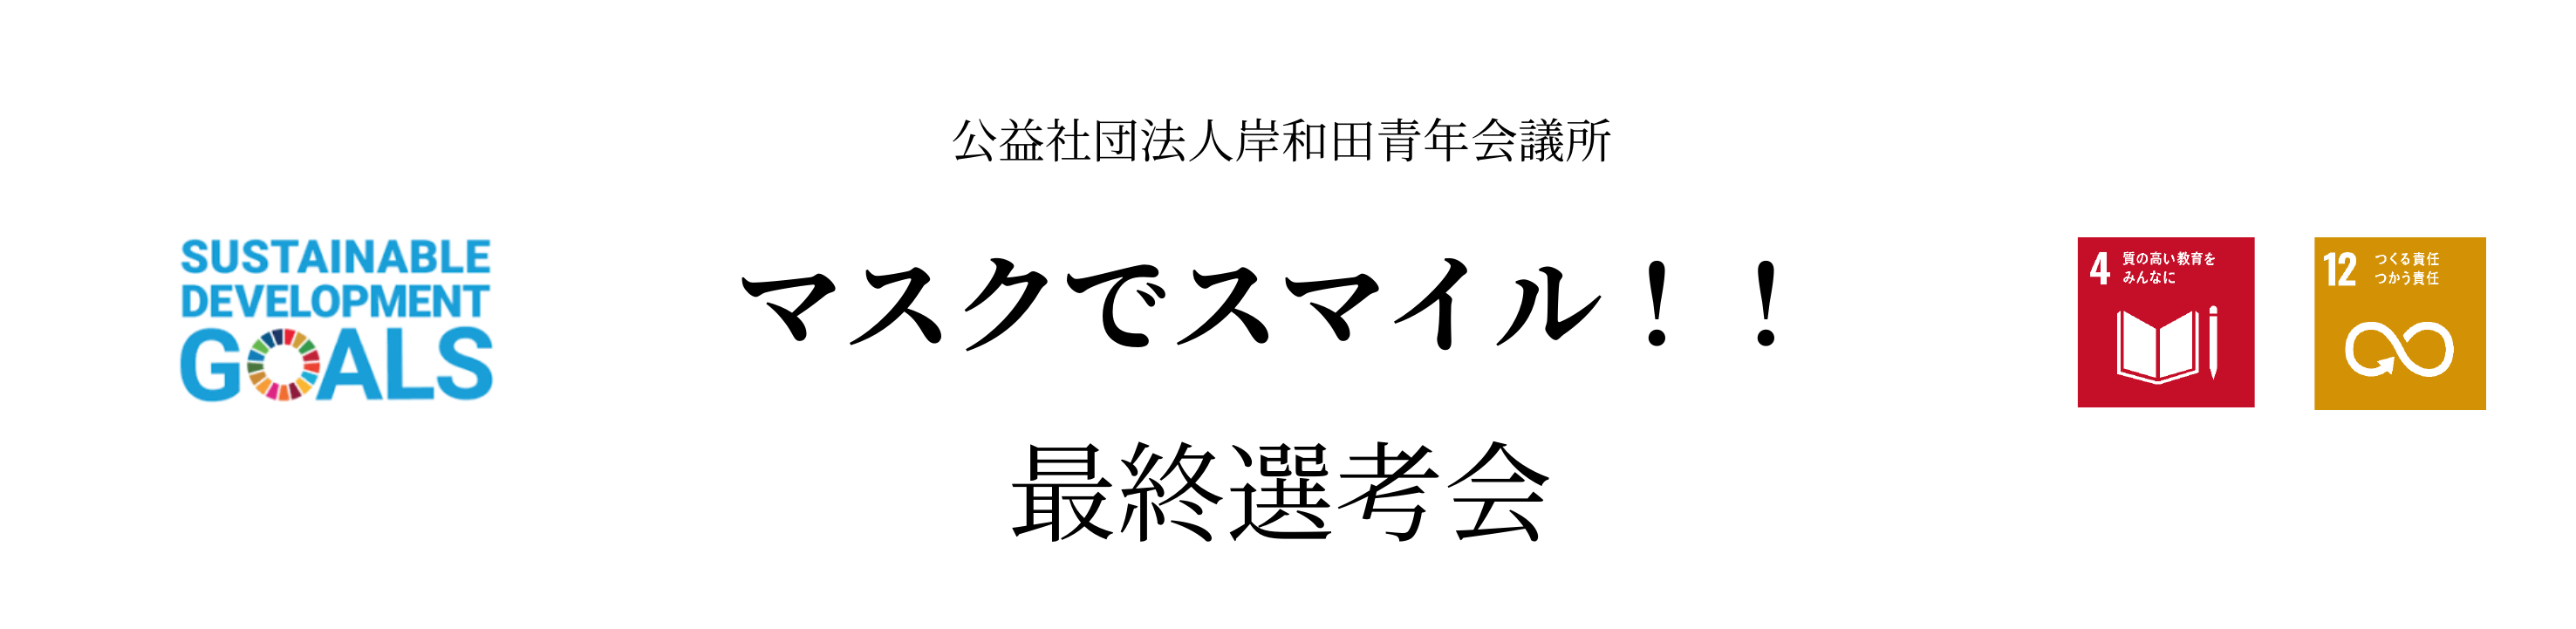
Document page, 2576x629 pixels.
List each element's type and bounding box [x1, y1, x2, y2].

picture [2314, 237, 2486, 410]
picture [150, 190, 519, 443]
picture [2077, 237, 2255, 407]
